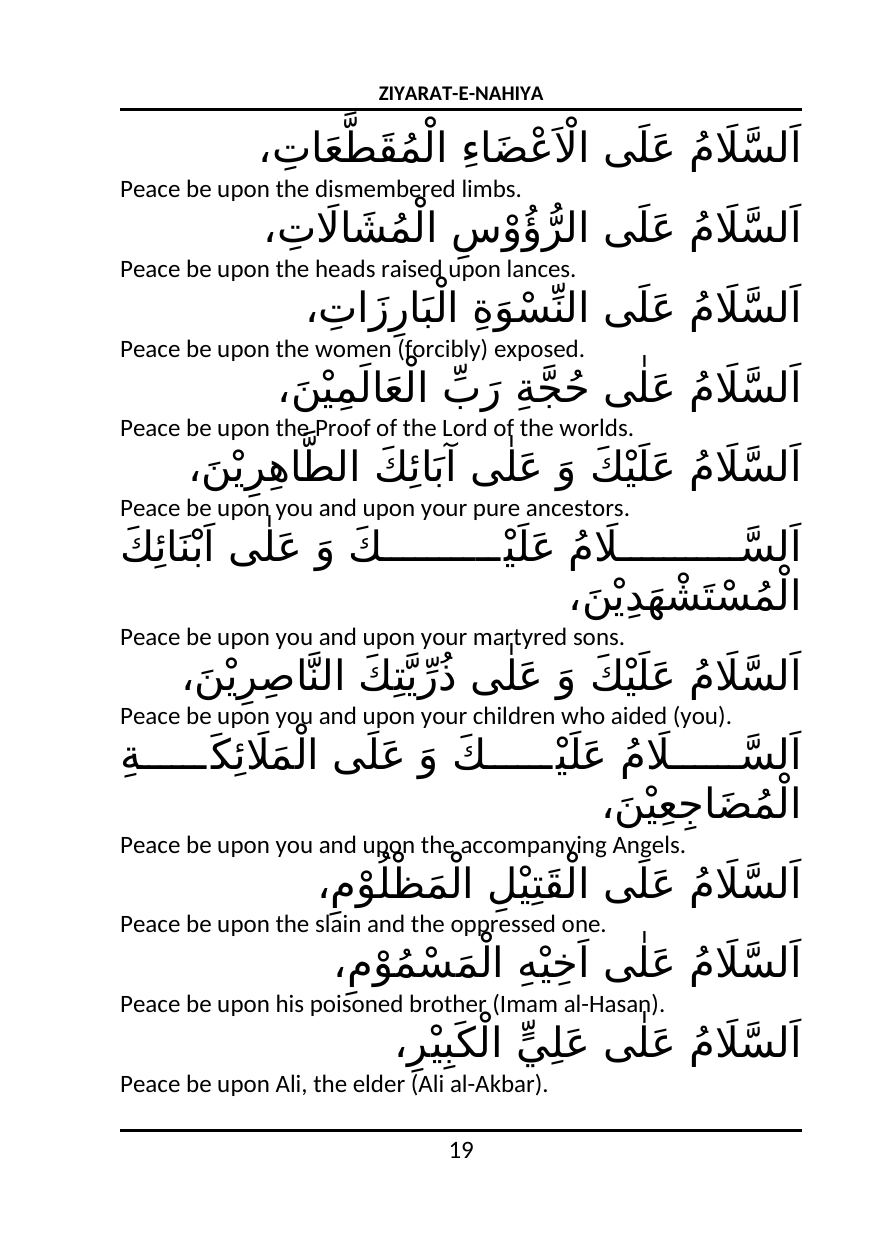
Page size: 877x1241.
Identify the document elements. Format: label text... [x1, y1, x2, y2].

text Peace be upon you and upon the accompanying Angels. [120, 828, 802, 859]
text اَلسَّلَامُ عَلَى النِّسْوَةِ الْبَارِزَاتِ، [120, 283, 802, 332]
text Peace be upon the dismembered limbs. [120, 172, 802, 204]
text Peace be upon Ali, the elder (Ali al-Akbar). [120, 1067, 802, 1099]
text اَلسَّلَامُ عَلَيْكَ وَ عَلٰى ذُرِّيَّتِكَ النَّاصِرِيْنَ، [120, 651, 802, 700]
text اَلسَّلَامُ عَلَى الرُّؤُوْسِ الْمُشَالَاتِ، [120, 204, 802, 252]
text Peace be upon the women (forcibly) exposed. [120, 332, 802, 363]
text اَلسَّلَامُ عَلَيْكَ وَ عَلَى الْمَلَائِكَةِ الْمُضَاجِعِيْنَ، [120, 731, 802, 828]
text Peace be upon the slain and the oppressed one. [120, 908, 802, 939]
text اَلسَّلَامُ عَلٰى عَلِيٍّ الْكَبِيْرِ، [120, 1019, 802, 1067]
text Peace be upon you and upon your martyred sons. [120, 620, 802, 651]
text اَلسَّلَامُ عَلَى الْقَتِيْلِ الْمَظْلُوْمِ، [120, 859, 802, 908]
text Peace be upon you and upon your children who aided (you). [120, 700, 802, 731]
text Peace be upon you and upon your pure ancestors. [120, 492, 802, 523]
text Peace be upon the Proof of the Lord of the worlds. [120, 412, 802, 443]
text Peace be upon his poisoned brother (Imam al-Hasan). [120, 988, 802, 1019]
text اَلسَّلَامُ عَلَى الْاَعْضَاءِ الْمُقَطَّعَاتِ، [120, 124, 802, 172]
text اَلسَّلَامُ عَلٰى حُجَّةِ رَبِّ الْعَالَمِيْنَ، [120, 363, 802, 412]
text اَلسَّلَامُ عَلَيْكَ وَ عَلٰى آبَائِكَ الطَّاهِرِيْنَ، [120, 443, 802, 492]
text اَلسَّلَامُ عَلٰى اَخِيْهِ الْمَسْمُوْمِ، [120, 939, 802, 988]
text اَلسَّلَامُ عَلَيْكَ وَ عَلٰى اَبْنَائِكَ الْمُسْتَشْهَدِيْنَ، [120, 523, 802, 620]
text Peace be upon the heads raised upon lances. [120, 252, 802, 283]
